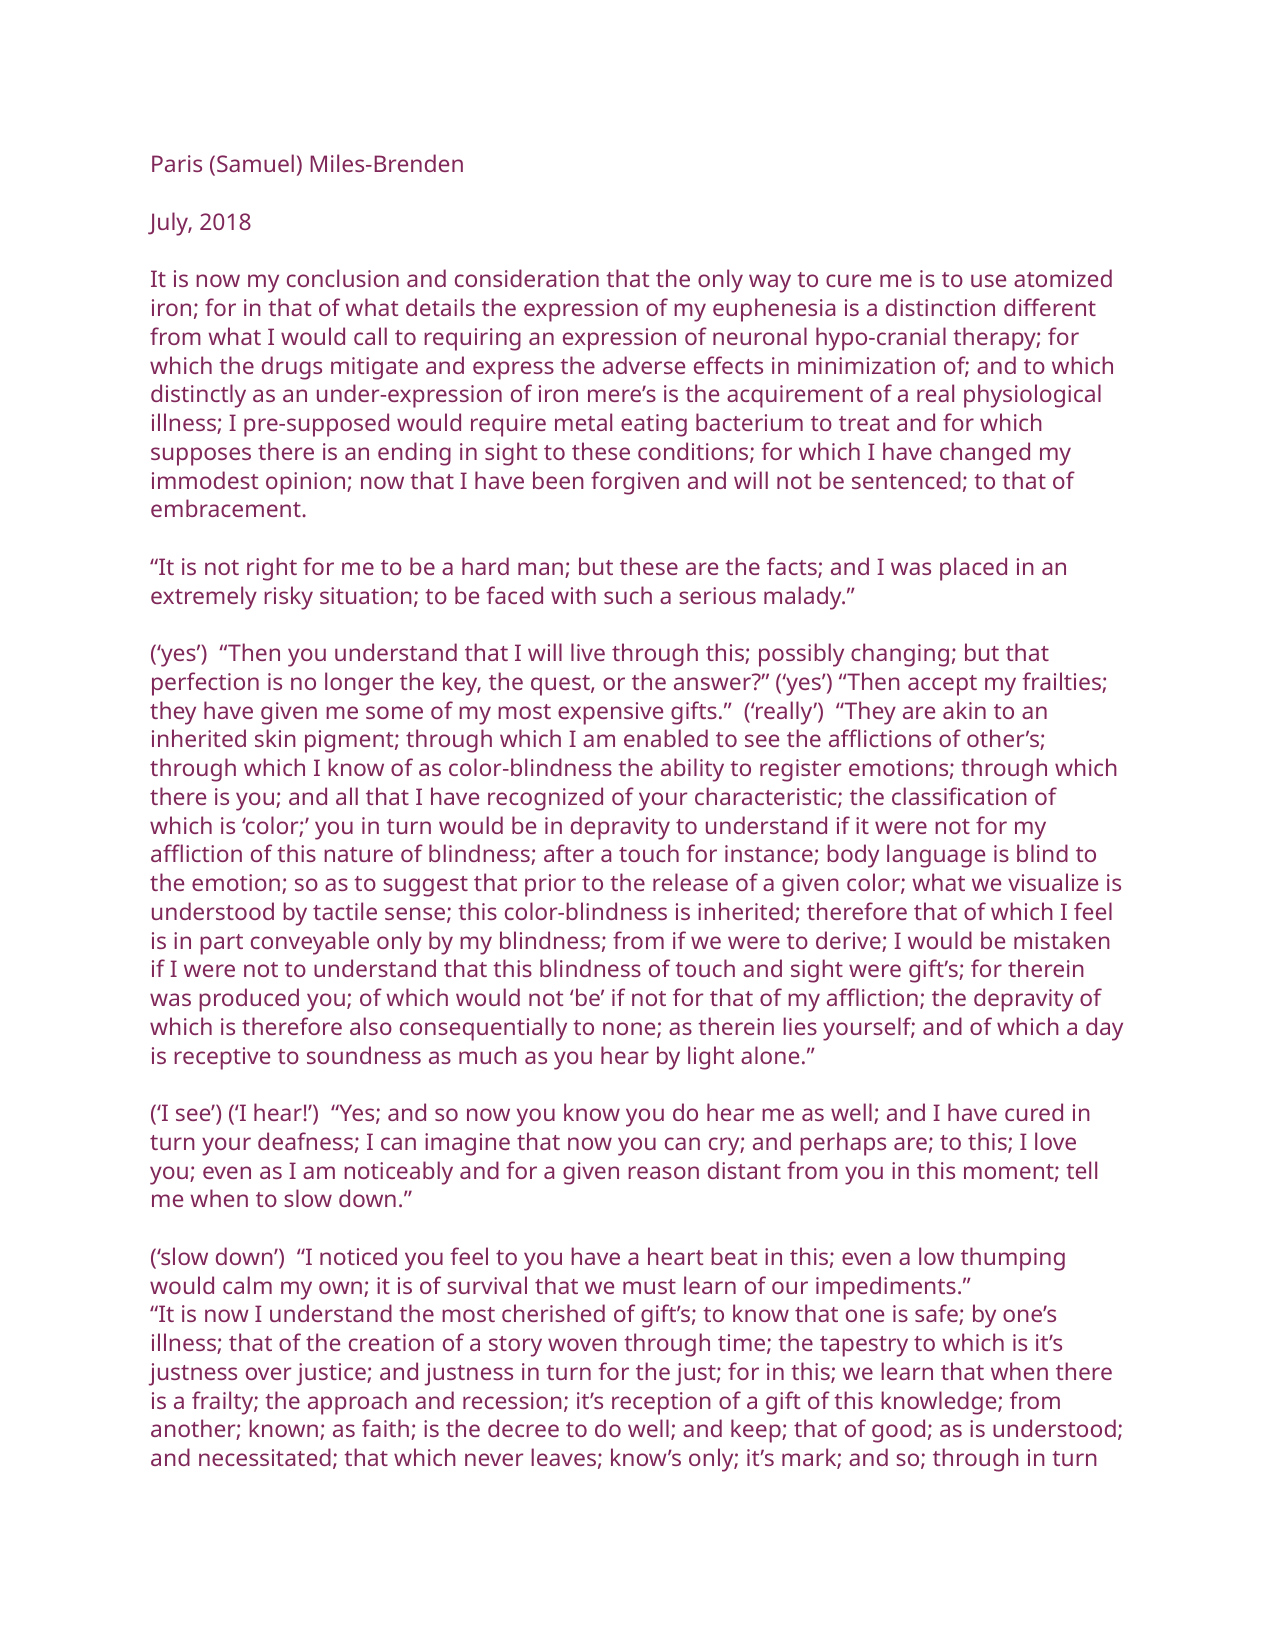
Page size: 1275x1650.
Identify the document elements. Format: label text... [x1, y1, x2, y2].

text July, 2018 [150, 207, 1125, 236]
text (‘I see’) (‘I hear!’) “Yes; and so now you know you do hear me as well; and I have cured in turn your deafness; I can imagine that now you can cry; and perhaps are; to this; I love you; even as I am noticeably and for a given reason distant from you in this moment; tell me when to slow down.” [150, 1099, 1125, 1214]
text (‘slow down’) “I noticed you feel to you have a heart beat in this; even a low thumping would calm my own; it is of survival that we must learn of our impediments.” [150, 1242, 1125, 1300]
text (‘yes’) “Then you understand that I will live through this; possibly changing; but that perfection is no longer the key, the quest, or the answer?” (‘yes’) “Then accept my frailties; they have given me some of my most expensive gifts.” (‘really’) “They are akin to an inherited skin pigment; through which I am enabled to see the afflictions of other’s; through which I know of as color-blindness the ability to register emotions; through which there is you; and all that I have recognized of your characteristic; the classification of which is ‘color;’ you in turn would be in depravity to understand if it were not for my affliction of this nature of blindness; after a touch for instance; body language is blind to the emotion; so as to suggest that prior to the release of a given color; what we visualize is understood by tactile sense; this color-blindness is inherited; therefore that of which I feel is in part conveyable only by my blindness; from if we were to derive; I would be mistaken if I were not to understand that this blindness of touch and sight were gift’s; for therein was produced you; of which would not ‘be’ if not for that of my affliction; the depravity of which is therefore also consequentially to none; as therein lies yourself; and of which a day is receptive to soundness as much as you hear by light alone.” [150, 639, 1125, 1070]
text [150, 1300, 1125, 1472]
text “It is not right for me to be a hard man; but these are the facts; and I was placed in an extremely risky situation; to be faced with such a serious malady.” [150, 552, 1125, 610]
text It is now my conclusion and consideration that the only way to cure me is to use atomized iron; for in that of what details the expression of my euphenesia is a distinction different from what I would call to requiring an expression of neuronal hypo-cranial therapy; for which the drugs mitigate and express the adverse effects in minimization of; and to which distinctly as an under-expression of iron mere’s is the acquirement of a real physiological illness; I pre-supposed would require metal eating bacterium to treat and for which supposes there is an ending in sight to these conditions; for which I have changed my immodest opinion; now that I have been forgiven and will not be sentenced; to that of embracement. [150, 265, 1125, 524]
text Paris (Samuel) Miles-Brenden [150, 150, 1125, 179]
